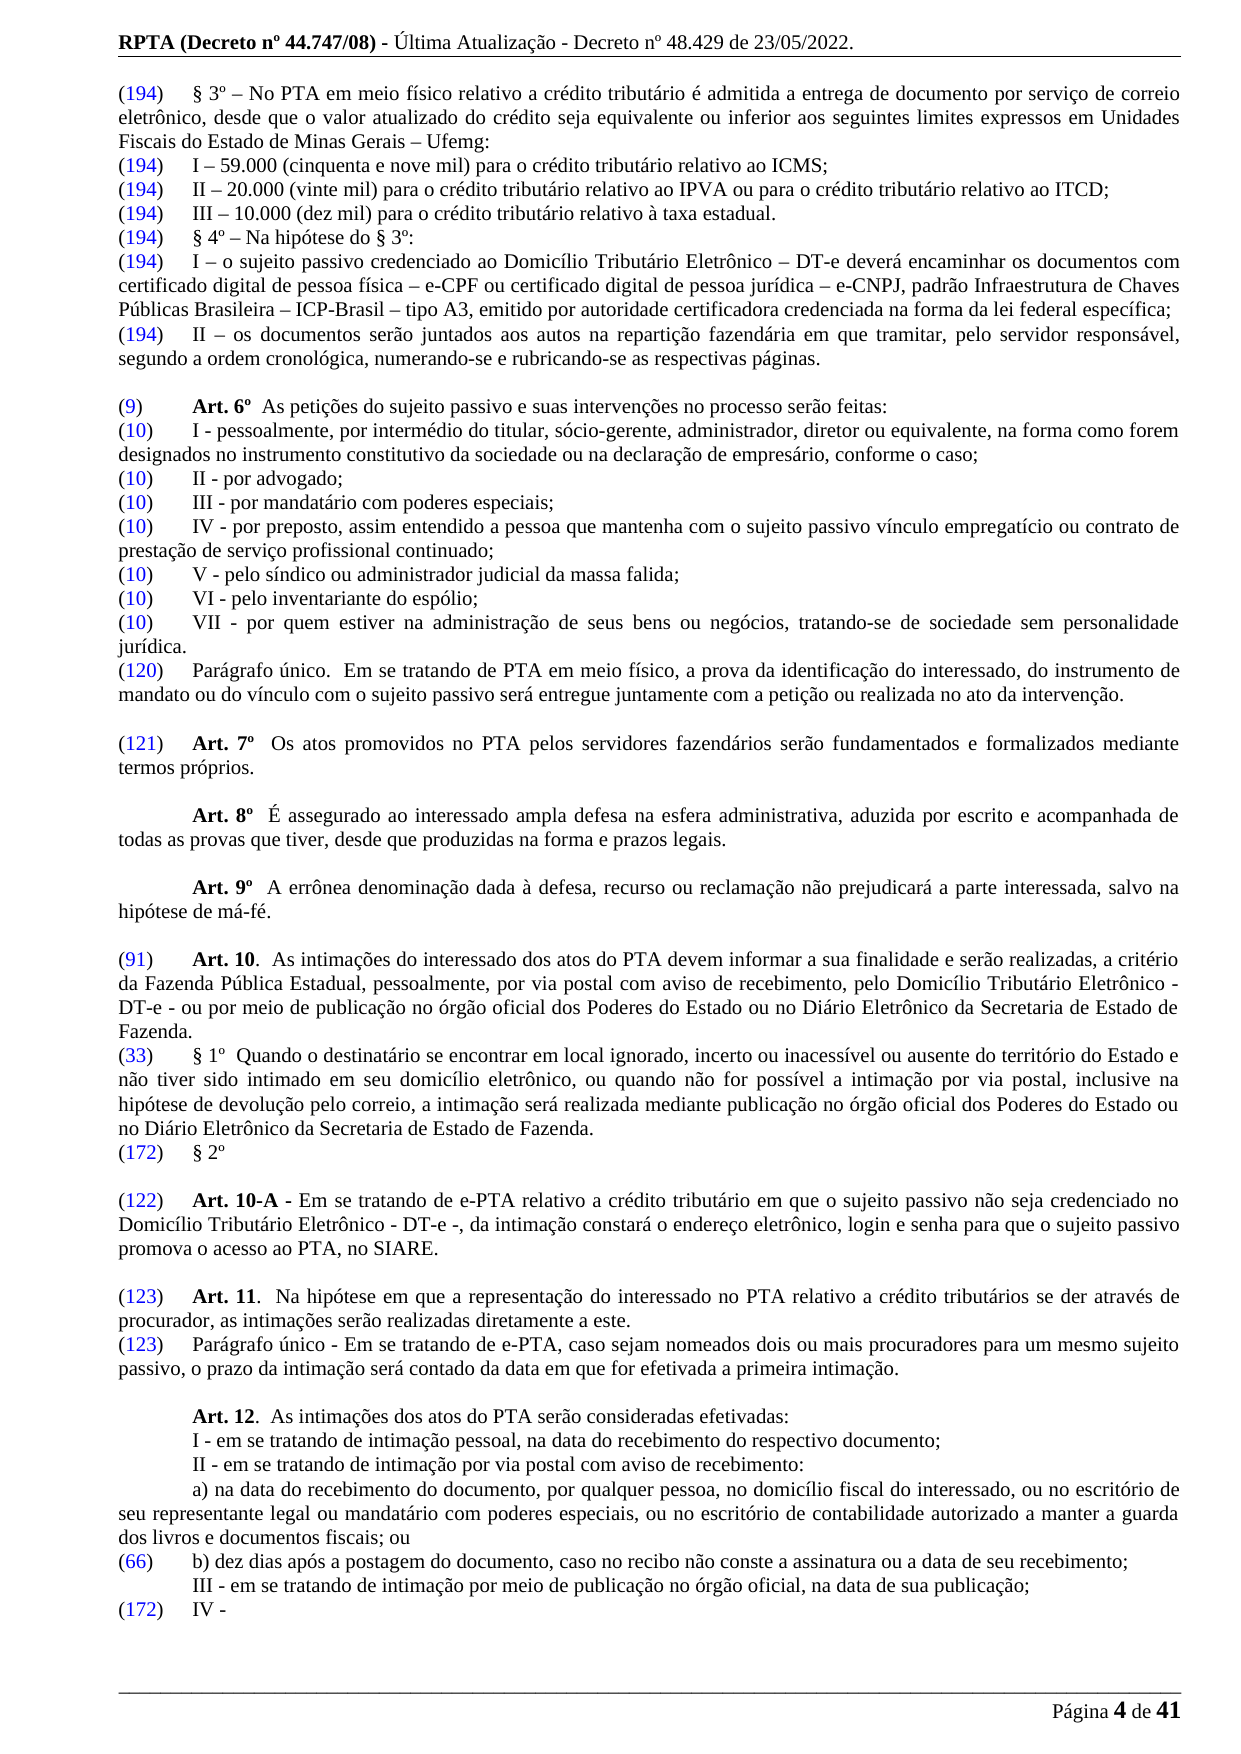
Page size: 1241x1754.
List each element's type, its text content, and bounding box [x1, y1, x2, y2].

text Art. 9º A errônea denominação dada à defesa, recurso ou reclamação não prejudicará a parte interessada, salvo na hipótese de má-fé. [118, 875, 1181, 923]
text (66) b) dez dias após a postagem do documento, caso no recibo não conste a assinatura ou a data de seu recebimento; [118, 1549, 1181, 1573]
text (10) IV - por preposto, assim entendido a pessoa que mantenha com o sujeito passivo vínculo empregatício ou contrato de prestação de serviço profissional continuado; [118, 514, 1181, 562]
text (194) III – 10.000 (dez mil) para o crédito tributário relativo à taxa estadual. [118, 201, 1181, 225]
text II - em se tratando de intimação por via postal com aviso de recebimento: [118, 1452, 1181, 1476]
text (10) II - por advogado; [118, 466, 1181, 490]
text (122) Art. 10-A - Em se tratando de e-PTA relativo a crédito tributário em que o sujeito passivo não seja credenciado no Domicílio Tributário Eletrônico - DT-e -, da intimação constará o endereço eletrônico, login e senha para que o sujeito passivo promova o acesso ao PTA, no SIARE. [118, 1188, 1181, 1260]
text III - em se tratando de intimação por meio de publicação no órgão oficial, na data de sua publicação; [118, 1573, 1181, 1597]
text (10) I - pessoalmente, por intermédio do titular, sócio-gerente, administrador, diretor ou equivalente, na forma como forem designados no instrumento constitutivo da sociedade ou na declaração de empresário, conforme o caso; [118, 418, 1181, 466]
text Art. 8º É assegurado ao interessado ampla defesa na esfera administrativa, aduzida por escrito e acompanhada de todas as provas que tiver, desde que produzidas na forma e prazos legais. [118, 803, 1181, 851]
text (194) I – 59.000 (cinquenta e nove mil) para o crédito tributário relativo ao ICMS; [118, 153, 1181, 177]
text (172) IV - [118, 1597, 1181, 1621]
text (194) I – o sujeito passivo credenciado ao Domicílio Tributário Eletrônico – DT-e deverá encaminhar os documentos com certificado digital de pessoa física – e-CPF ou certificado digital de pessoa jurídica – e-CNPJ, padrão Infraestrutura de Chaves Públicas Brasileira – ICP-Brasil – tipo A3, emitido por autoridade certificadora credenciada na forma da lei federal específica; [118, 249, 1181, 321]
text (194) II – 20.000 (vinte mil) para o crédito tributário relativo ao IPVA ou para o crédito tributário relativo ao ITCD; [118, 177, 1181, 201]
text (10) III - por mandatário com poderes especiais; [118, 490, 1181, 514]
text (9) Art. 6º As petições do sujeito passivo e suas intervenções no processo serão feitas: [118, 394, 1181, 418]
text I - em se tratando de intimação pessoal, na data do recebimento do respectivo documento; [118, 1428, 1181, 1452]
text (10) VI - pelo inventariante do espólio; [118, 586, 1181, 610]
text (172) § 2º [118, 1139, 1181, 1164]
text (123) Parágrafo único - Em se tratando de e-PTA, caso sejam nomeados dois ou mais procuradores para um mesmo sujeito passivo, o prazo da intimação será contado da data em que for efetivada a primeira intimação. [118, 1332, 1181, 1380]
text a) na data do recebimento do documento, por qualquer pessoa, no domicílio fiscal do interessado, ou no escritório de seu representante legal ou mandatário com poderes especiais, ou no escritório de contabilidade autorizado a manter a guarda dos livros e documentos fiscais; ou [118, 1476, 1181, 1549]
text (194) § 4º – Na hipótese do § 3º: [118, 225, 1181, 249]
text (33) § 1º Quando o destinatário se encontrar em local ignorado, incerto ou inacessível ou ausente do território do Estado e não tiver sido intimado em seu domicílio eletrônico, ou quando não for possível a intimação por via postal, inclusive na hipótese de devolução pelo correio, a intimação será realizada mediante publicação no órgão oficial dos Poderes do Estado ou no Diário Eletrônico da Secretaria de Estado de Fazenda. [118, 1043, 1181, 1139]
text Art. 12. As intimações dos atos do PTA serão consideradas efetivadas: [118, 1404, 1181, 1428]
text (121) Art. 7º Os atos promovidos no PTA pelos servidores fazendários serão fundamentados e formalizados mediante termos próprios. [118, 731, 1181, 779]
text (123) Art. 11. Na hipótese em que a representação do interessado no PTA relativo a crédito tributários se der através de procurador, as intimações serão realizadas diretamente a este. [118, 1284, 1181, 1332]
text (120) Parágrafo único. Em se tratando de PTA em meio físico, a prova da identificação do interessado, do instrumento de mandato ou do vínculo com o sujeito passivo será entregue juntamente com a petição ou realizada no ato da intervenção. [118, 658, 1181, 706]
text (194) II – os documentos serão juntados aos autos na repartição fazendária em que tramitar, pelo servidor responsável, segundo a ordem cronológica, numerando-se e rubricando-se as respectivas páginas. [118, 321, 1181, 369]
text (91) Art. 10. As intimações do interessado dos atos do PTA devem informar a sua finalidade e serão realizadas, a critério da Fazenda Pública Estadual, pessoalmente, por via postal com aviso de recebimento, pelo Domicílio Tributário Eletrônico - DT-e - ou por meio de publicação no órgão oficial dos Poderes do Estado ou no Diário Eletrônico da Secretaria de Estado de Fazenda. [118, 947, 1181, 1043]
text (10) VII - por quem estiver na administração de seus bens ou negócios, tratando-se de sociedade sem personalidade jurídica. [118, 610, 1181, 658]
text (10) V - pelo síndico ou administrador judicial da massa falida; [118, 562, 1181, 586]
text (194) § 3º – No PTA em meio físico relativo a crédito tributário é admitida a entrega de documento por serviço de correio eletrônico, desde que o valor atualizado do crédito seja equivalente ou inferior aos seguintes limites expressos em Unidades Fiscais do Estado de Minas Gerais – Ufemg: [118, 81, 1181, 153]
